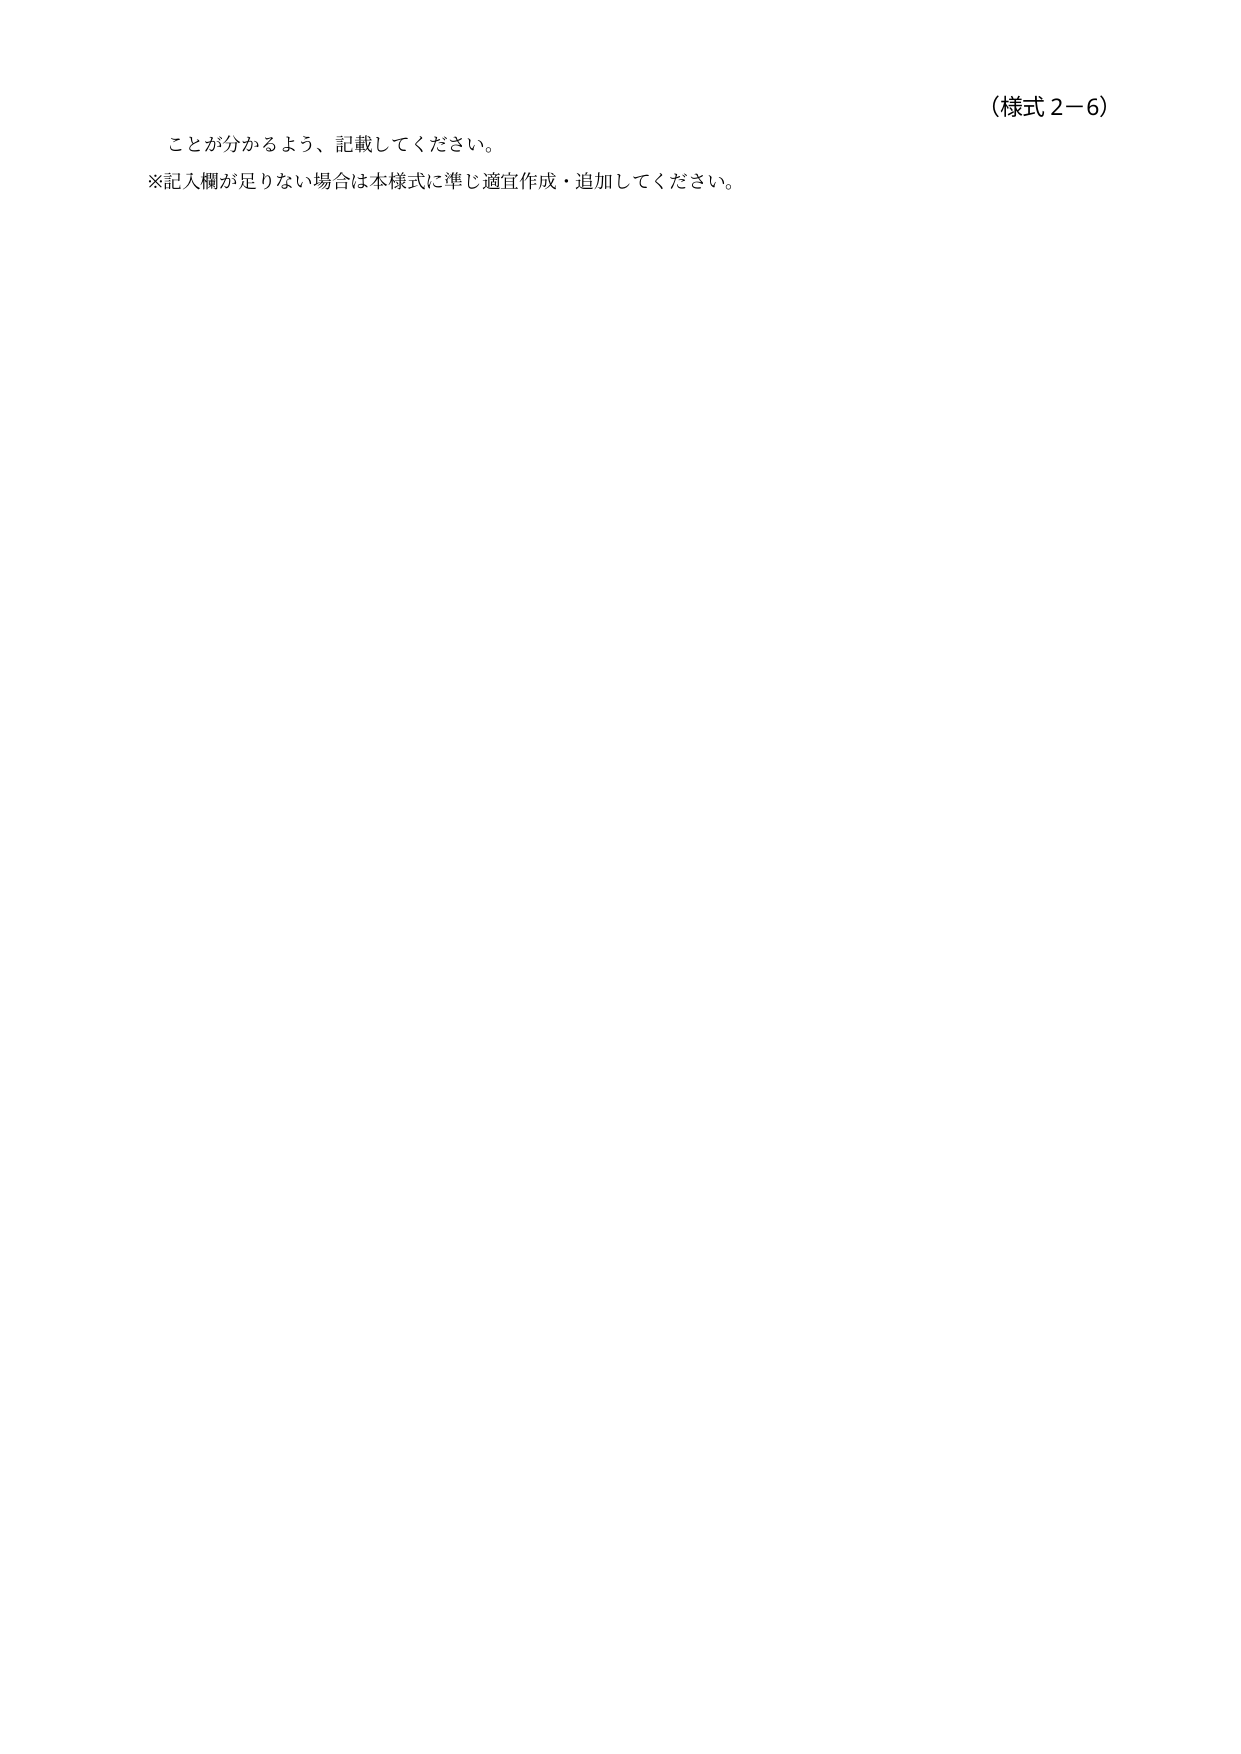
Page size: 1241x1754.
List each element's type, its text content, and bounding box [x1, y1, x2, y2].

text ※記入欄が足りない場合は本様式に準じ適宜作成・追加してください。 [148, 162, 1122, 199]
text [148, 124, 1122, 162]
